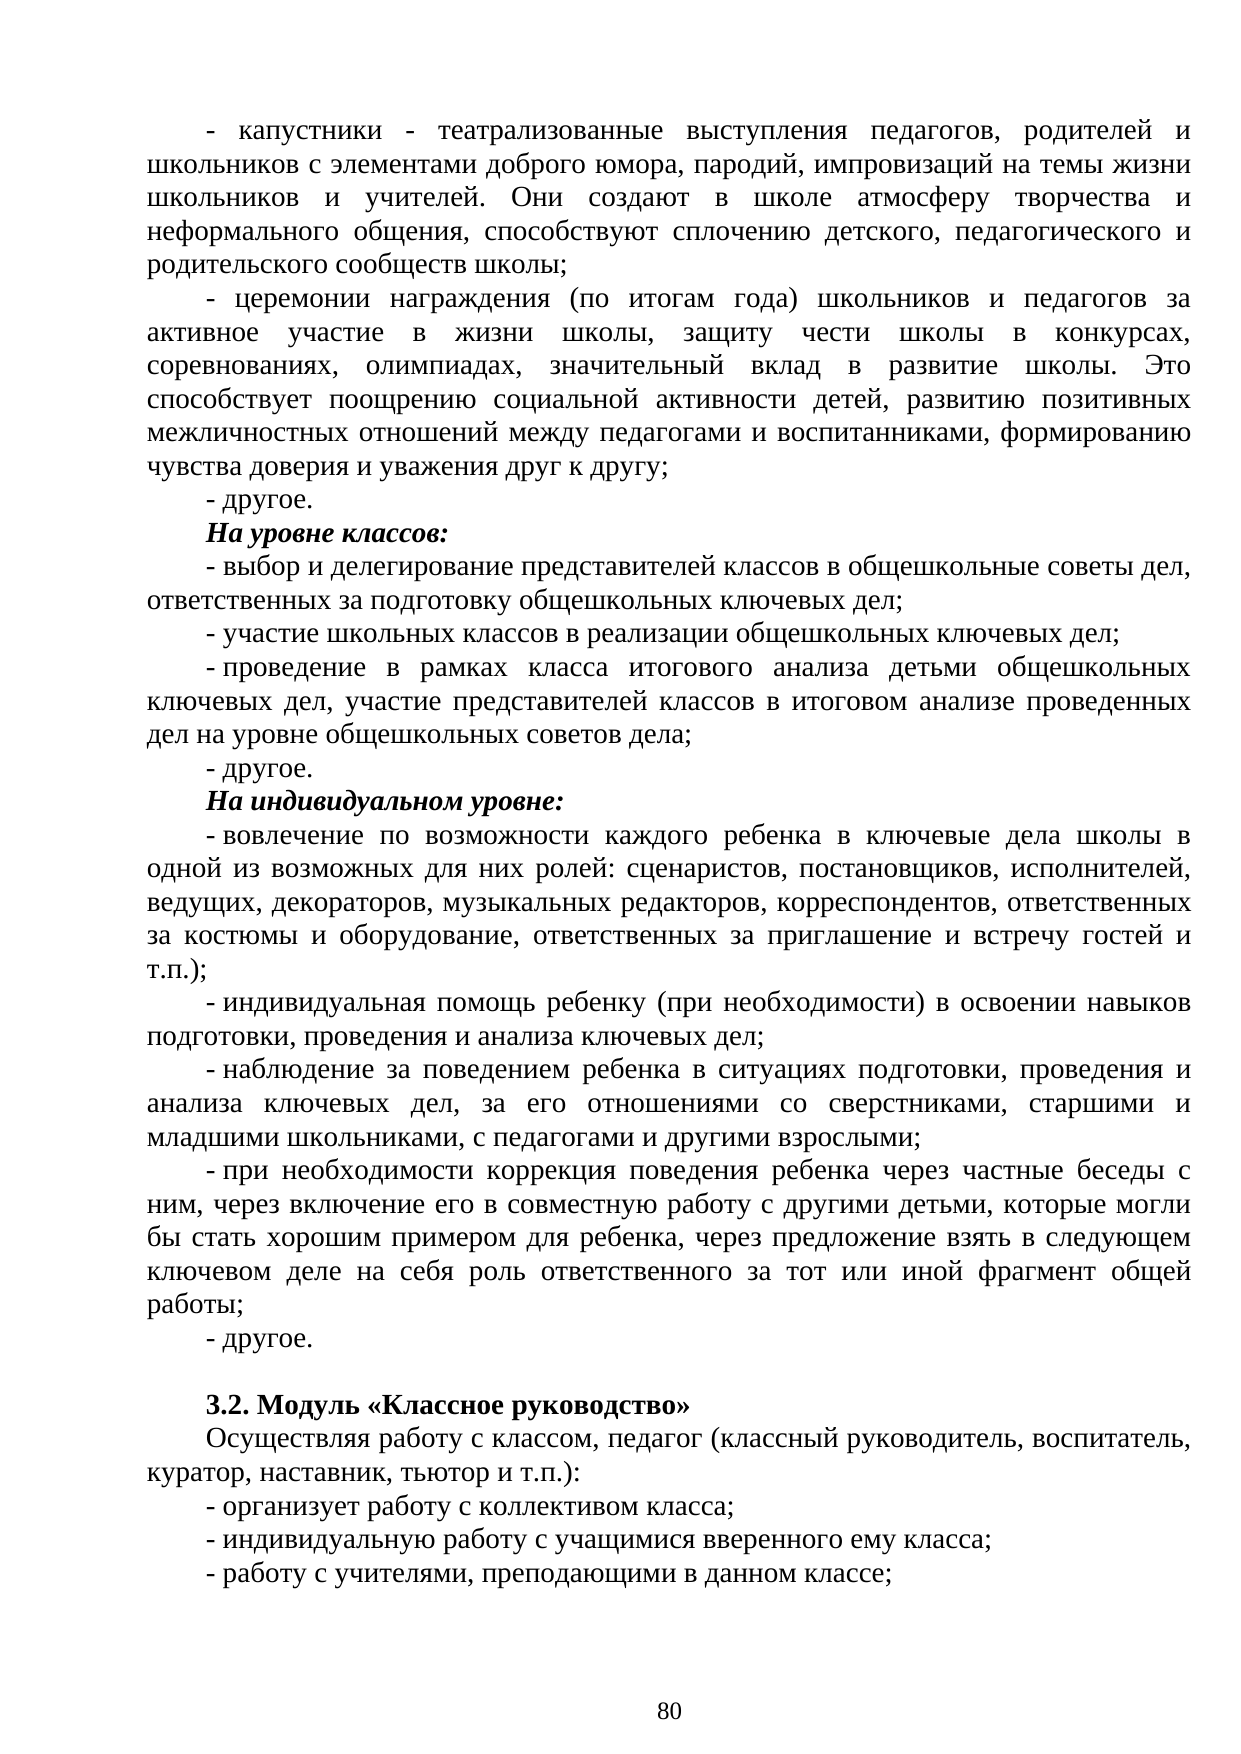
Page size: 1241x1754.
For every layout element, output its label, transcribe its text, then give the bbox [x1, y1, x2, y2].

text - церемонии награждения (по итогам года) школьников и педагогов за активное участие в жизни школы, защиту чести школы в конкурсах, соревнованиях, олимпиадах, значительный вклад в развитие школы. Это способствует поощрению социальной активности детей, развитию позитивных межличностных отношений между педагогами и воспитанниками, формированию чувства доверия и уважения друг к другу; [147, 280, 1192, 481]
text - другое. [147, 1320, 1192, 1353]
text - вовлечение по возможности каждого ребенка в ключевые дела школы в одной из возможных для них ролей: сценаристов, постановщиков, исполнителей, ведущих, декораторов, музыкальных редакторов, корреспондентов, ответственных за костюмы и оборудование, ответственных за приглашение и встречу гостей и т.п.); [147, 817, 1192, 984]
text - другое. [147, 750, 1192, 783]
text - выбор и делегирование представителей классов в общешкольные советы дел, ответственных за подготовку общешкольных ключевых дел; [147, 548, 1192, 616]
text - работу с учителями, преподающими в данном классе; [147, 1555, 1192, 1588]
text На уровне классов: [147, 515, 1192, 548]
text 3.2. Модуль «Классное руководство» [147, 1387, 1192, 1421]
text - другое. [147, 481, 1192, 515]
text - наблюдение за поведением ребенка в ситуациях подготовки, проведения и анализа ключевых дел, за его отношениями со сверстниками, старшими и младшими школьниками, с педагогами и другими взрослыми; [147, 1052, 1192, 1152]
text - при необходимости коррекция поведения ребенка через частные беседы с ним, через включение его в совместную работу с другими детьми, которые могли бы стать хорошим примером для ребенка, через предложение взять в следующем ключевом деле на себя роль ответственного за тот или иной фрагмент общей работы; [147, 1152, 1192, 1320]
text - проведение в рамках класса итогового анализа детьми общешкольных ключевых дел, участие представителей классов в итоговом анализе проведенных дел на уровне общешкольных советов дела; [147, 649, 1192, 750]
text На индивидуальном уровне: [147, 783, 1192, 817]
text - организует работу с коллективом класса; [147, 1488, 1192, 1521]
text - индивидуальную работу с учащимися вверенного ему класса; [147, 1521, 1192, 1555]
text - капустники - театрализованные выступления педагогов, родителей и школьников с элементами доброго юмора, пародий, импровизаций на темы жизни школьников и учителей. Они создают в школе атмосферу творчества и неформального общения, способствуют сплочению детского, педагогического и родительского сообществ школы; [147, 112, 1192, 280]
text - участие школьных классов в реализации общешкольных ключевых дел; [147, 616, 1192, 649]
text - индивидуальная помощь ребенку (при необходимости) в освоении навыков подготовки, проведения и анализа ключевых дел; [147, 984, 1192, 1052]
text Осуществляя работу с классом, педагог (классный руководитель, воспитатель, куратор, наставник, тьютор и т.п.): [147, 1421, 1192, 1488]
